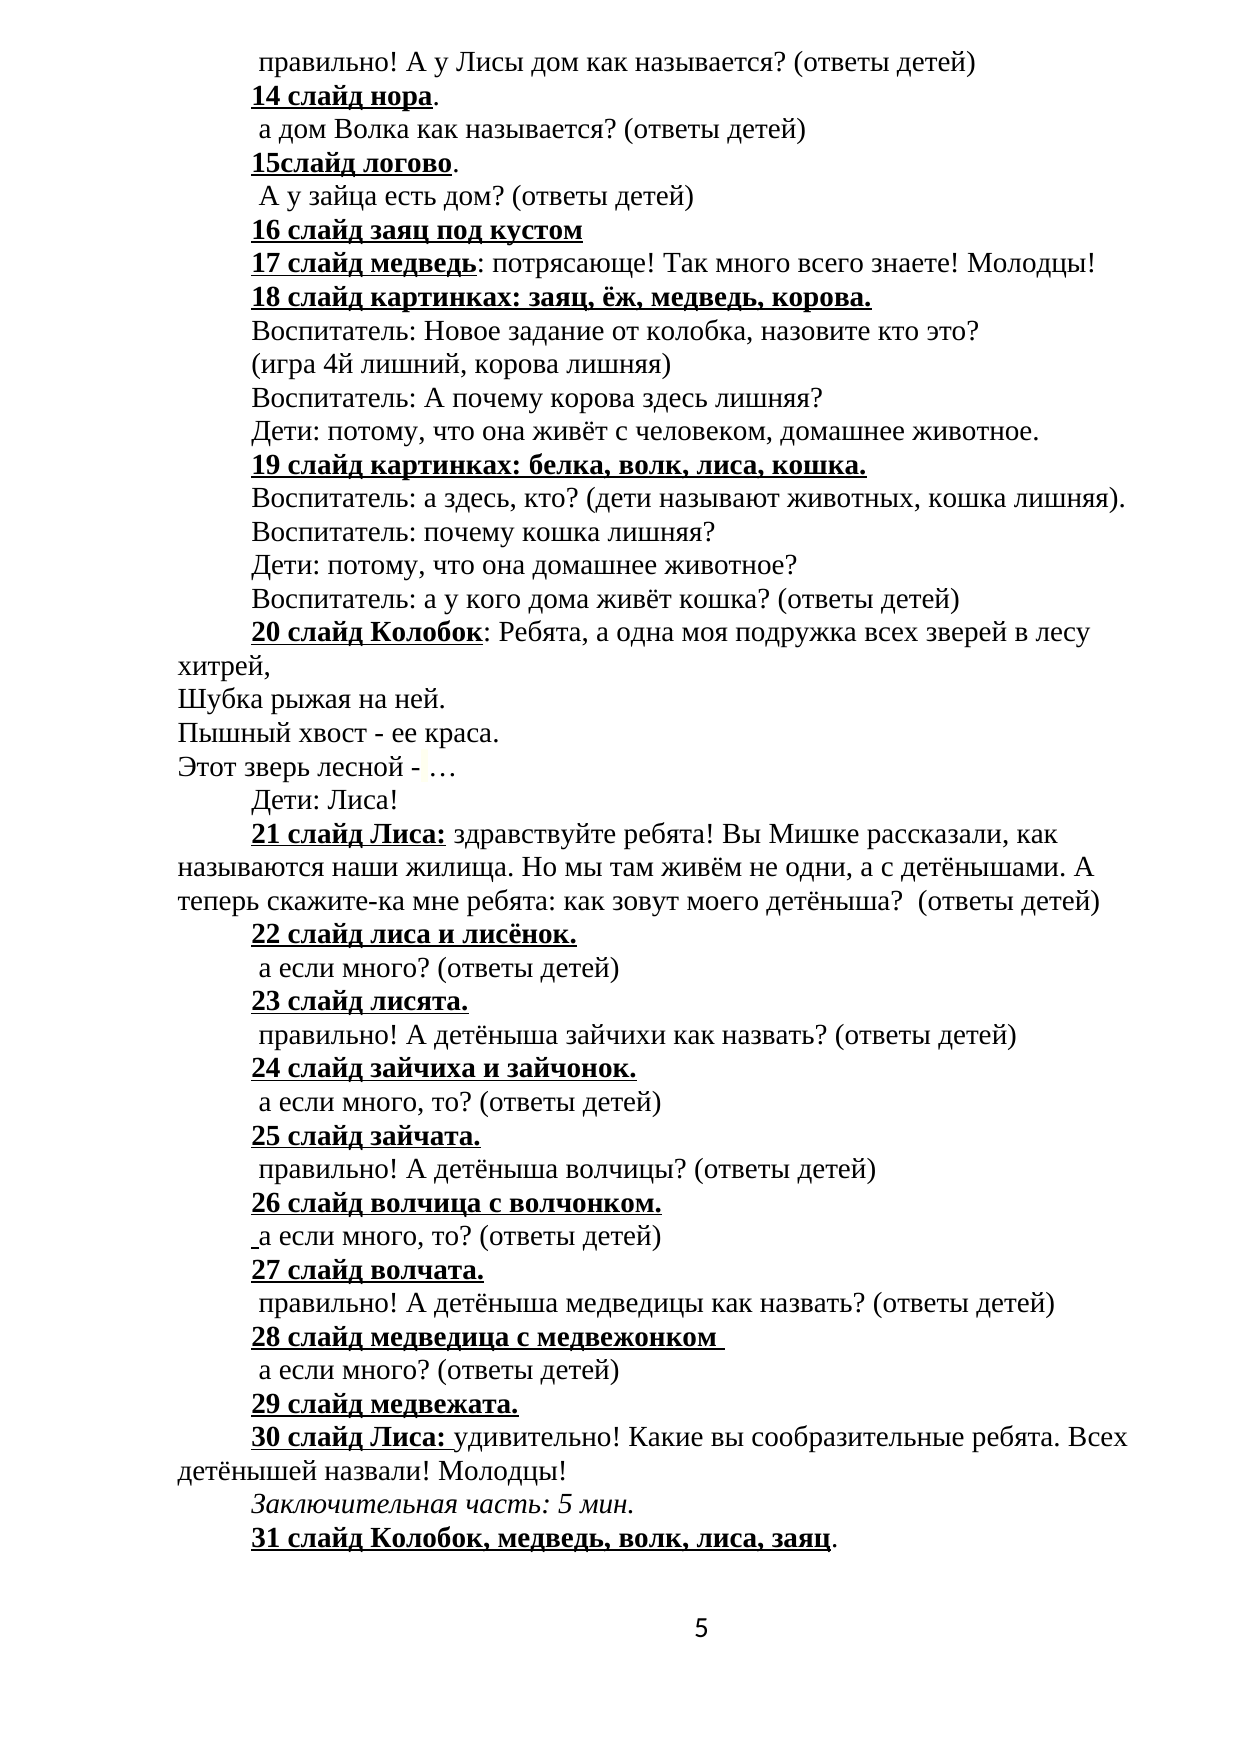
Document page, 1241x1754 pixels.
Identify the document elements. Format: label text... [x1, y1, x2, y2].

text Дети: потому, что она живёт с человеком, домашнее животное. [177, 413, 1152, 447]
text Заключительная часть: 5 мин. [177, 1487, 1152, 1520]
text 16 слайд заяц под кустом [177, 212, 1152, 246]
text Воспитатель: А почему корова здесь лишняя? [177, 380, 1152, 413]
text Воспитатель: Новое задание от колобка, назовите кто это? [177, 313, 1152, 346]
text 23 слайд лисята. [177, 983, 1152, 1017]
text 31 слайд Колобок, медведь, волк, лиса, заяц. [177, 1520, 1152, 1554]
text а дом Волка как называется? (ответы детей) [177, 111, 1152, 145]
text Воспитатель: а у кого дома живёт кошка? (ответы детей) [177, 581, 1152, 614]
text 30 слайд Лиса: удивительно! Какие вы сообразительные ребята. Всех детёнышей назвали! Молодцы! [177, 1419, 1152, 1487]
text а если много, то? (ответы детей) [177, 1218, 1152, 1252]
text 28 слайд медведица с медвежонком [177, 1319, 1152, 1352]
text а если много? (ответы детей) [177, 1352, 1152, 1386]
text 21 слайд Лиса: здравствуйте ребята! Вы Мишке рассказали, как называются наши жилища. Но мы там живём не одни, а с детёнышами. А теперь скажите-ка мне ребята: как зовут моего детёныша? (ответы детей) [177, 816, 1152, 916]
text а если много? (ответы детей) [177, 950, 1152, 983]
text 29 слайд медвежата. [177, 1386, 1152, 1419]
text правильно! А детёныша волчицы? (ответы детей) [177, 1151, 1152, 1185]
text 15слайд логово. [177, 145, 1152, 178]
text Дети: Лиса! [177, 782, 1152, 816]
text Дети: потому, что она домашнее животное? [177, 547, 1152, 581]
text а если много, то? (ответы детей) [177, 1084, 1152, 1118]
text 24 слайд зайчиха и зайчонок. [177, 1051, 1152, 1084]
text правильно! А у Лисы дом как называется? (ответы детей) [177, 44, 1152, 78]
text Воспитатель: почему кошка лишняя? [177, 514, 1152, 547]
text (игра 4й лишний, корова лишняя) [177, 346, 1152, 380]
text 25 слайд зайчата. [177, 1118, 1152, 1151]
text А у зайца есть дом? (ответы детей) [177, 178, 1152, 212]
text 20 слайд Колобок: Ребята, а одна моя подружка всех зверей в лесу хитрей, Шубка рыжая на ней. Пышный хвост - ее краса. Этот зверь лесной - … [177, 614, 1152, 782]
text правильно! А детёныша медведицы как назвать? (ответы детей) [177, 1285, 1152, 1319]
text 19 слайд картинках: белка, волк, лиса, кошка. [177, 447, 1152, 480]
text 18 слайд картинках: заяц, ёж, медведь, корова. [177, 279, 1152, 313]
text 14 слайд нора. [177, 78, 1152, 111]
text 22 слайд лиса и лисёнок. [177, 916, 1152, 950]
text 27 слайд волчата. [177, 1252, 1152, 1285]
text 26 слайд волчица с волчонком. [177, 1185, 1152, 1218]
text правильно! А детёныша зайчихи как назвать? (ответы детей) [177, 1017, 1152, 1051]
text Воспитатель: а здесь, кто? (дети называют животных, кошка лишняя). [177, 480, 1152, 514]
text 17 слайд медведь: потрясающе! Так много всего знаете! Молодцы! [177, 246, 1152, 279]
